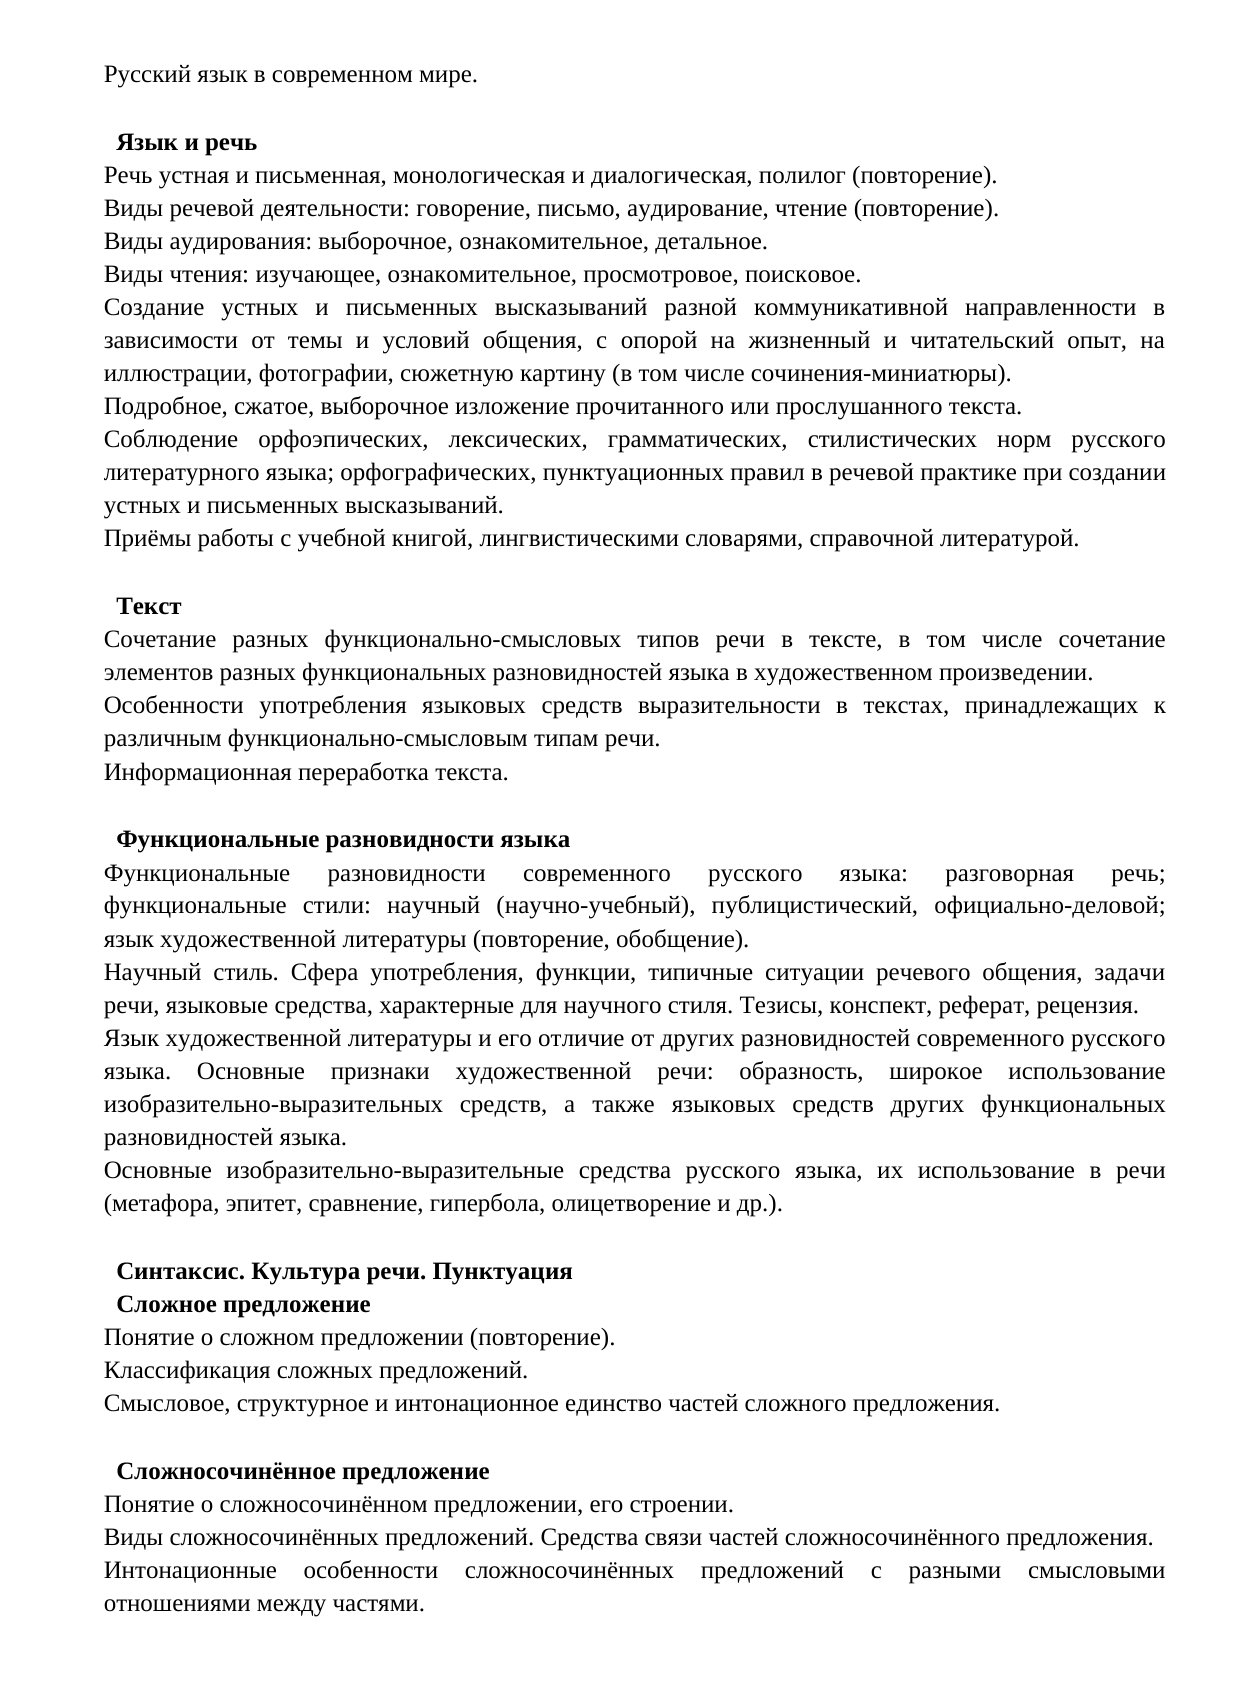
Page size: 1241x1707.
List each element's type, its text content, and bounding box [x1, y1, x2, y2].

text Создание устных и письменных высказываний разной коммуникативной направленности в зависимости от темы и условий общения, с опорой на жизненный и читательский опыт, на иллюстрации, фотографии, сюжетную картину (в том числе сочинения-миниатюры). [103, 292, 1166, 387]
text Классификация сложных предложений. [103, 1355, 1166, 1384]
text Функциональные разновидности современного русского языка: разговорная речь; функциональные стили: научный (научно-учебный), публицистический, официально-деловой; язык художественной литературы (повторение, обобщение). [103, 858, 1166, 952]
text Подробное, сжатое, выборочное изложение прочитанного или прослушанного текста. [103, 391, 1166, 420]
text Понятие о сложном предложении (повторение). [103, 1322, 1166, 1351]
text Сложное предложение [116, 1289, 1166, 1318]
text Виды сложносочинённых предложений. Средства связи частей сложносочинённого предложения. [103, 1522, 1166, 1551]
text Русский язык в современном мире. [103, 59, 1166, 88]
text Виды чтения: изучающее, ознакомительное, просмотровое, поисковое. [103, 259, 1166, 288]
text Понятие о сложносочинённом предложении, его строении. [103, 1489, 1166, 1518]
text Сочетание разных функционально-смысловых типов речи в тексте, в том числе сочетание элементов разных функциональных разновидностей языка в художественном произведении. [103, 624, 1166, 686]
text Виды речевой деятельности: говорение, письмо, аудирование, чтение (повторение). [103, 193, 1166, 222]
text Язык художественной литературы и его отличие от других разновидностей современного русского языка. Основные признаки художественной речи: образность, широкое использование изобразительно-выразительных средств, а также языковых средств других функциональных разновидностей языка. [103, 1023, 1166, 1151]
text Информационная переработка текста. [103, 757, 1166, 785]
text Функциональные разновидности языка [116, 824, 1166, 853]
text Текст [116, 591, 1166, 620]
text Сложносочинённое предложение [116, 1456, 1166, 1485]
text Язык и речь [116, 127, 1166, 156]
text Виды аудирования: выборочное, ознакомительное, детальное. [103, 226, 1166, 255]
text Особенности употребления языковых средств выразительности в текстах, принадлежащих к различным функционально-смысловым типам речи. [103, 691, 1166, 752]
text Смысловое, структурное и интонационное единство частей сложного предложения. [103, 1388, 1166, 1417]
text Основные изобразительно-выразительные средства русского языка, их использование в речи (метафора, эпитет, сравнение, гипербола, олицетворение и др.). [103, 1155, 1166, 1217]
text Научный стиль. Сфера употребления, функции, типичные ситуации речевого общения, задачи речи, языковые средства, характерные для научного стиля. Тезисы, конспект, реферат, рецензия. [103, 957, 1166, 1018]
text Соблюдение орфоэпических, лексических, грамматических, стилистических норм русского литературного языка; орфографических, пунктуационных правил в речевой практике при создании устных и письменных высказываний. [103, 424, 1166, 519]
text Синтаксис. Культура речи. Пунктуация [116, 1256, 1166, 1284]
text Речь устная и письменная, монологическая и диалогическая, полилог (повторение). [103, 160, 1166, 189]
text Интонационные особенности сложносочинённых предложений с разными смысловыми отношениями между частями. [103, 1555, 1166, 1617]
text Приёмы работы с учебной книгой, лингвистическими словарями, справочной литературой. [103, 523, 1166, 552]
